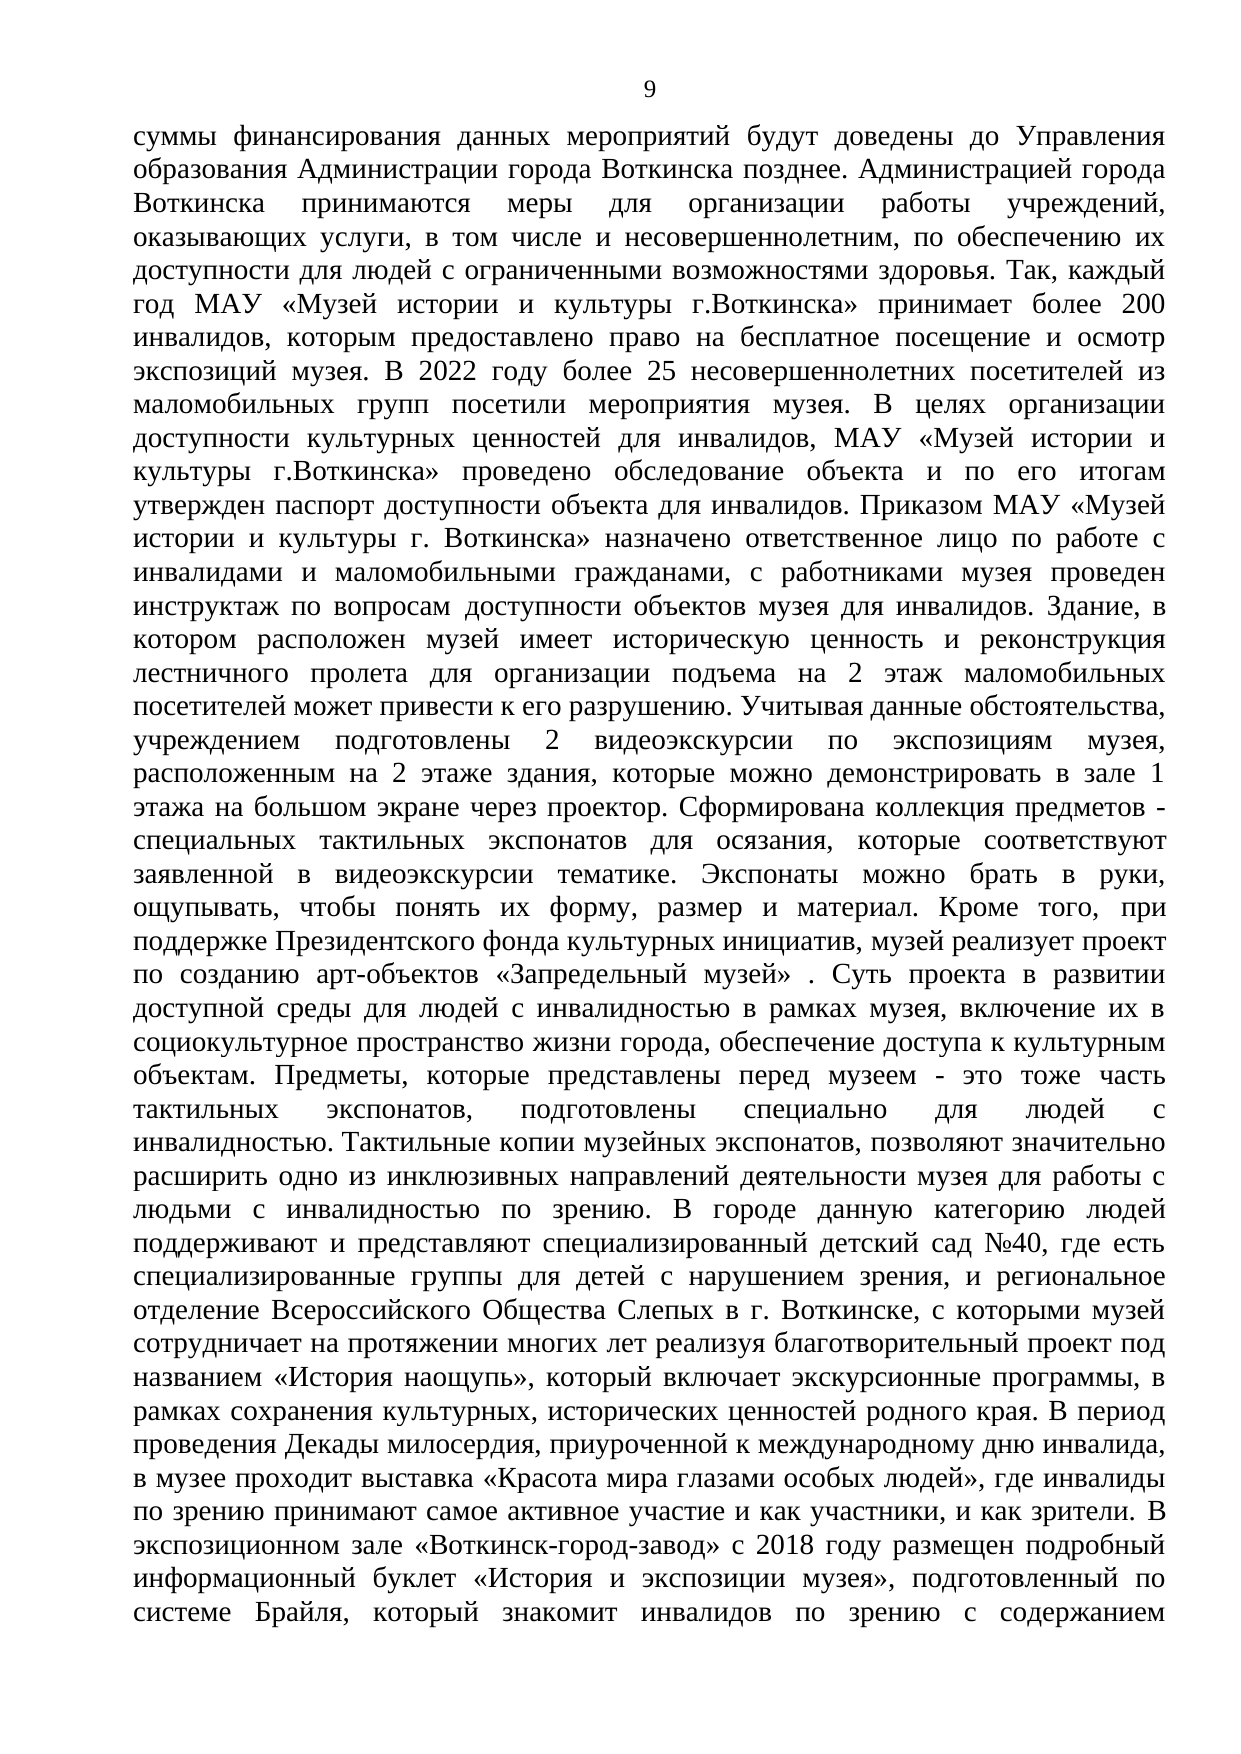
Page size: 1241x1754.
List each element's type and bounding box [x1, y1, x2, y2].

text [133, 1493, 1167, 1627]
text [133, 118, 1167, 957]
